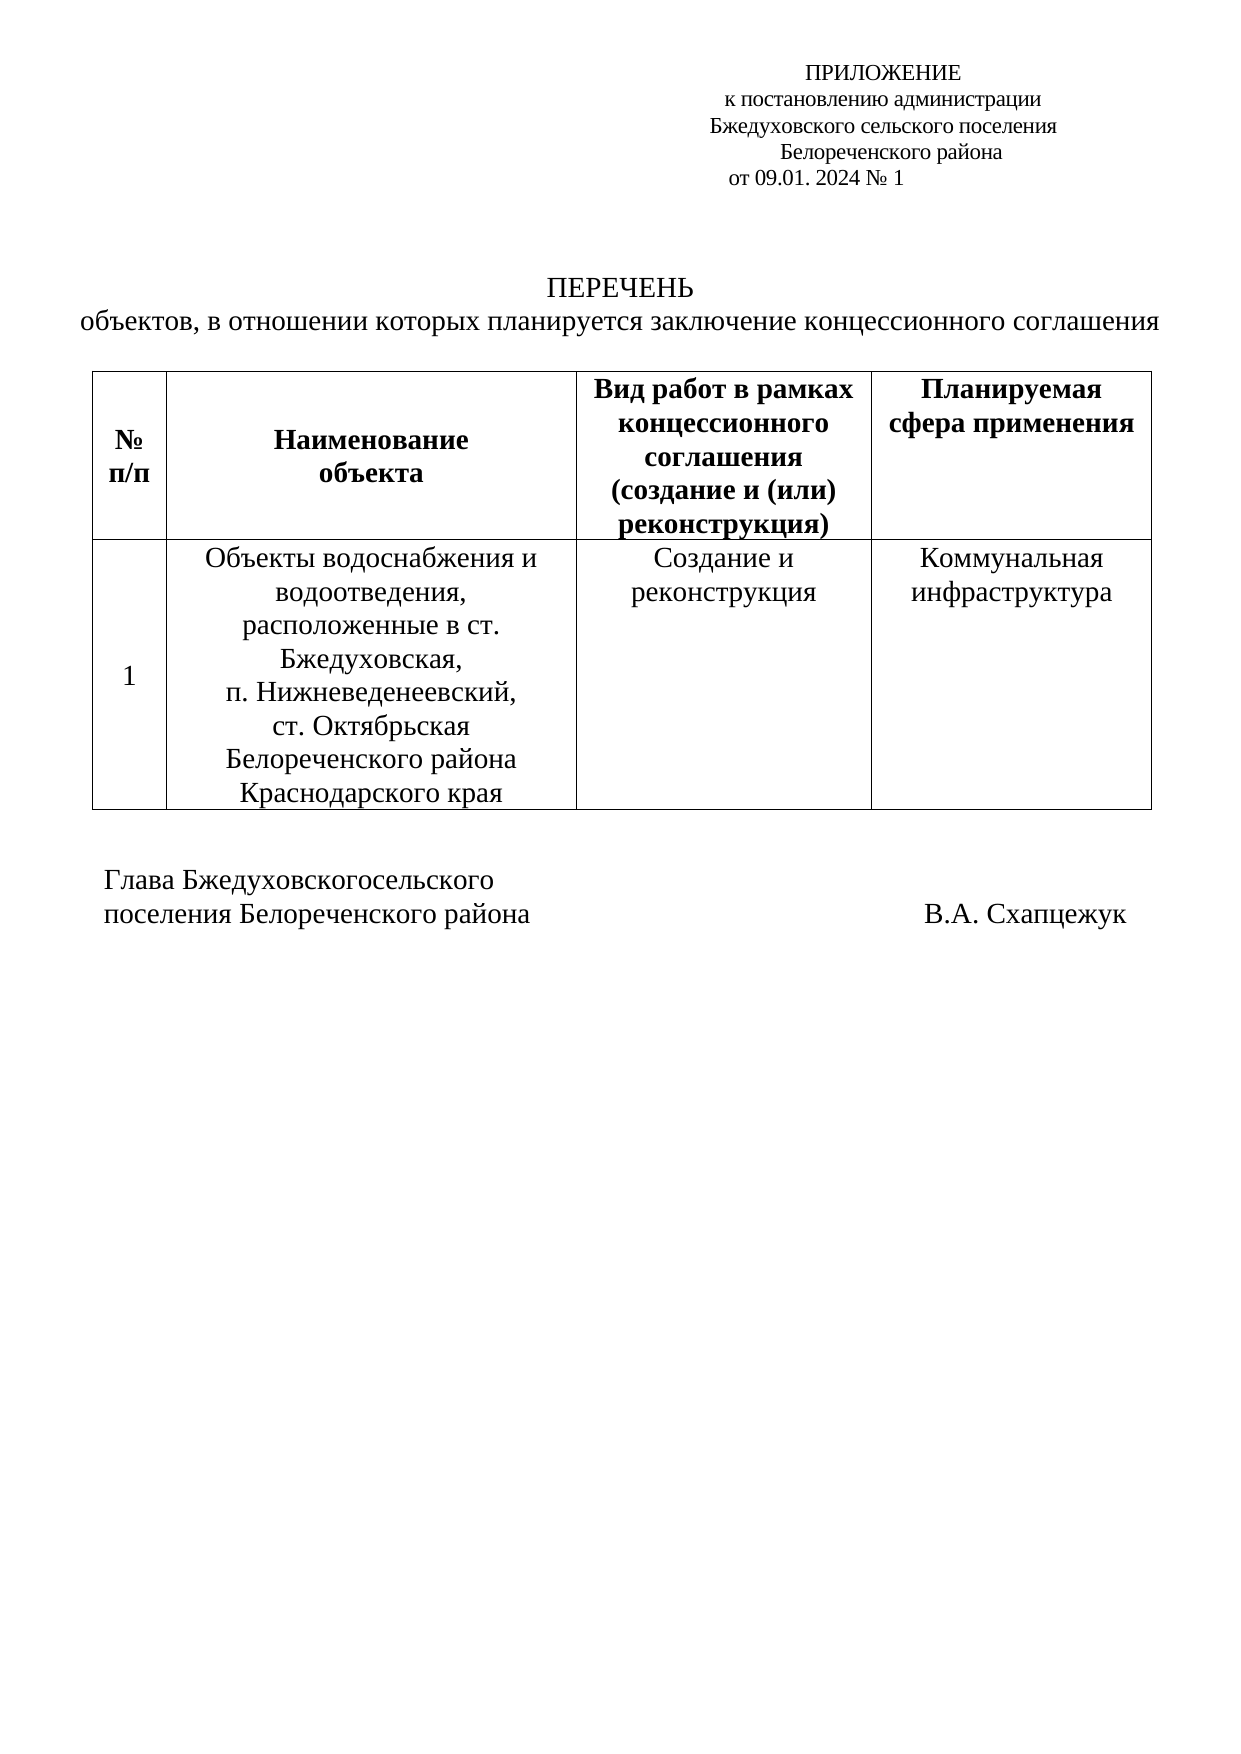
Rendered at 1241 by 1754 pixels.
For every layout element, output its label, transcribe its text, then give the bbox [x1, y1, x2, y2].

text к постановлению администрации [575, 85, 1190, 112]
text поселения Белореченского района В.А. Схапцежук [103, 896, 1181, 929]
text ПЕРЕЧЕНЬ [59, 270, 1181, 303]
table_cell 1 [93, 540, 166, 809]
text Бжедуховского сельского поселения [575, 112, 1190, 138]
table_header Планируемая сфера применения [872, 372, 1151, 539]
text от 09.01. 2024 № 1 [575, 164, 1190, 191]
table_cell Коммунальная инфраструктура [872, 540, 1151, 809]
table_header № п/п [93, 372, 166, 539]
table_cell Создание и реконструкция [577, 540, 871, 809]
table_header Вид работ в рамках концессионного соглашения (создание и (или) реконструкция) [577, 372, 871, 539]
text ПРИЛОЖЕНИЕ [575, 59, 1190, 85]
text Глава Бжедуховскогосельского [59, 862, 1181, 896]
text объектов, в отношении которых планируется заключение концессионного соглашения [59, 303, 1181, 337]
table_header Наименование объекта [167, 372, 576, 539]
table_cell Объекты водоснабжения и водоотведения, расположенные в ст. Бжедуховская, п. Нижневеденеевский, ст. Октябрьская Белореченского района Краснодарского края [167, 540, 576, 809]
text Белореченского района [575, 138, 1190, 164]
